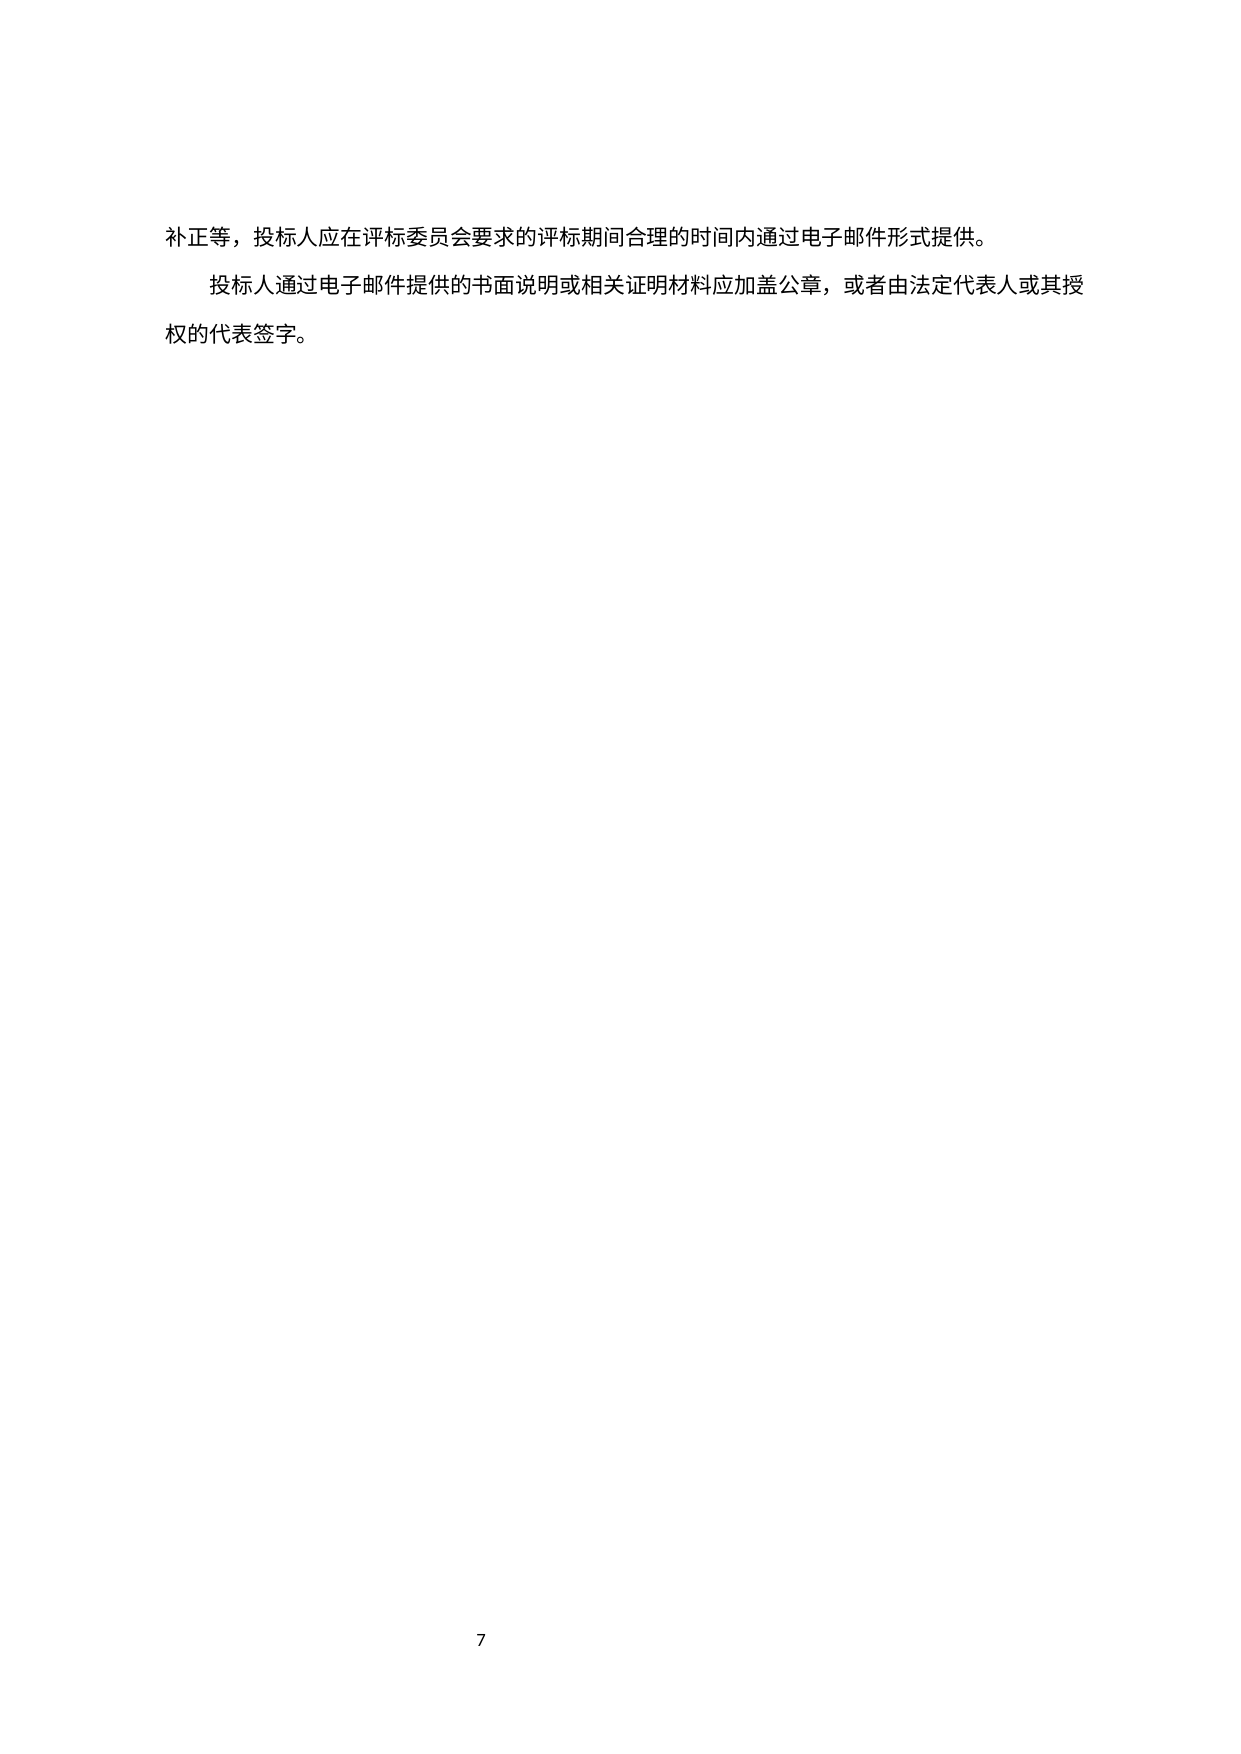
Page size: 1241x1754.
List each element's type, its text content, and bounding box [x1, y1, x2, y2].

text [165, 219, 1087, 252]
text 投标人通过电子邮件提供的书面说明或相关证明材料应加盖公章，或者由法定代表人或其授权的代表签字。 [165, 268, 1087, 349]
